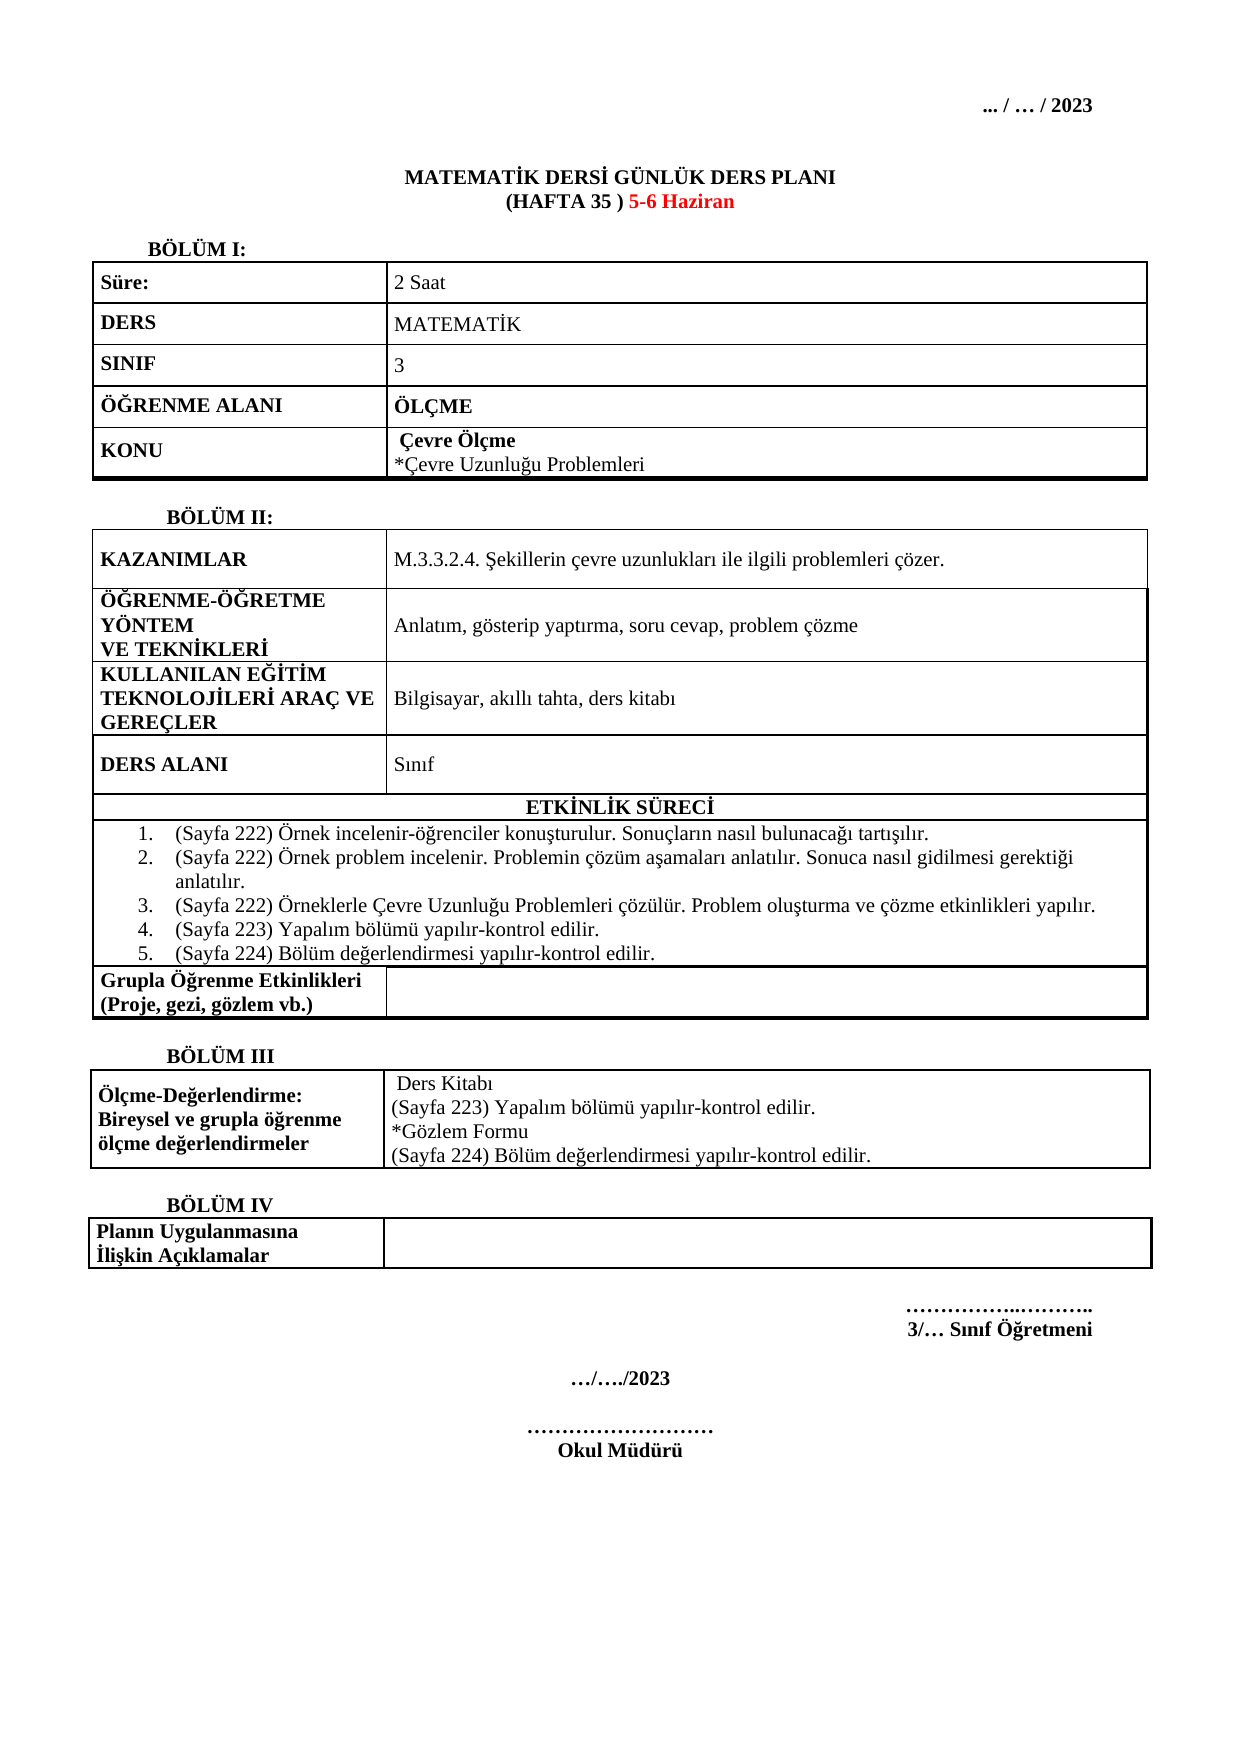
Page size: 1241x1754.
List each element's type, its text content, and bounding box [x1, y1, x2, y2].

table_cell KULLANILAN EĞİTİM TEKNOLOJİLERİ ARAÇ VE GEREÇLER [93, 662, 386, 734]
table_cell [387, 968, 1146, 1016]
table_cell Çevre Ölçme *Çevre Uzunluğu Problemleri [388, 428, 1146, 476]
table_cell MATEMATİK [388, 304, 1146, 344]
table_header Ders Kitabı (Sayfa 223) Yapalım bölümü yapılır-kontrol edilir. *Gözlem Formu (Sayfa 224) Bölüm değerlendirmesi yapılır-kontrol edilir. [385, 1071, 1149, 1167]
table_header Ölçme-Değerlendirme: Bireysel ve grupla öğrenme ölçme değerlendirmeler [92, 1071, 383, 1167]
table_header [385, 1219, 1150, 1267]
table_header KAZANIMLAR [93, 530, 386, 587]
table_header 2 Saat [388, 263, 1146, 302]
text …/…./2023 [148, 1366, 1093, 1389]
text ... / … / 2023 [148, 92, 1093, 117]
table_cell KONU [94, 428, 386, 476]
text ……………..……….. [148, 1293, 1093, 1317]
text MATEMATİK DERSİ GÜNLÜK DERS PLANI [148, 165, 1093, 189]
table_cell Bilgisayar, akıllı tahta, ders kitabı [387, 662, 1146, 734]
table_header Planın Uygulanmasına İlişkin Açıklamalar [90, 1219, 383, 1267]
table_cell ÖLÇME [388, 387, 1146, 426]
subtitle BÖLÜM III [148, 1044, 1093, 1068]
table_cell ETKİNLİK SÜRECİ [94, 795, 1146, 819]
table_cell 3 [388, 345, 1146, 385]
text 3/… Sınıf Öğretmeni [148, 1317, 1093, 1341]
table_cell DERS ALANI [94, 736, 386, 793]
table_cell ÖĞRENME-ÖĞRETME YÖNTEM VE TEKNİKLERİ [93, 589, 386, 661]
table_cell ÖĞRENME ALANI [94, 387, 386, 426]
subtitle BÖLÜM IV [148, 1193, 1093, 1217]
text BÖLÜM I: [148, 237, 1093, 261]
table_cell Sınıf [387, 736, 1146, 793]
text (HAFTA 35 ) 5-6 Haziran [148, 189, 1093, 213]
table_cell SINIF [94, 345, 386, 385]
table_cell Anlatım, gösterip yaptırma, soru cevap, problem çözme [387, 589, 1146, 661]
text BÖLÜM II: [148, 505, 1093, 529]
text Okul Müdürü [148, 1438, 1093, 1462]
table_header Süre: [94, 263, 386, 302]
table_cell Grupla Öğrenme Etkinlikleri (Proje, gezi, gözlem vb.) [94, 967, 386, 1016]
text ……………………… [148, 1414, 1093, 1438]
table_cell (Sayfa 222) Örnek incelenir-öğrenciler konuşturulur. Sonuçların nasıl bulunacağı tartışılır. (Sayfa 222) Örnek problem incelenir. Problemin çözüm aşamaları anlatılır. Sonuca nasıl gidilmesi gerektiği anlatılır. (Sayfa 222) Örneklerle Çevre Uzunluğu Problemleri çözülür. Problem oluşturma ve çözme etkinlikleri yapılır. (Sayfa 223) Yapalım bölümü yapılır-kontrol edilir. (Sayfa 224) Bölüm değerlendirmesi yapılır-kontrol edilir. [94, 821, 1146, 965]
table_cell DERS [94, 304, 386, 344]
table_header M.3.3.2.4. Şekillerin çevre uzunlukları ile ilgili problemleri çözer. [387, 530, 1147, 587]
